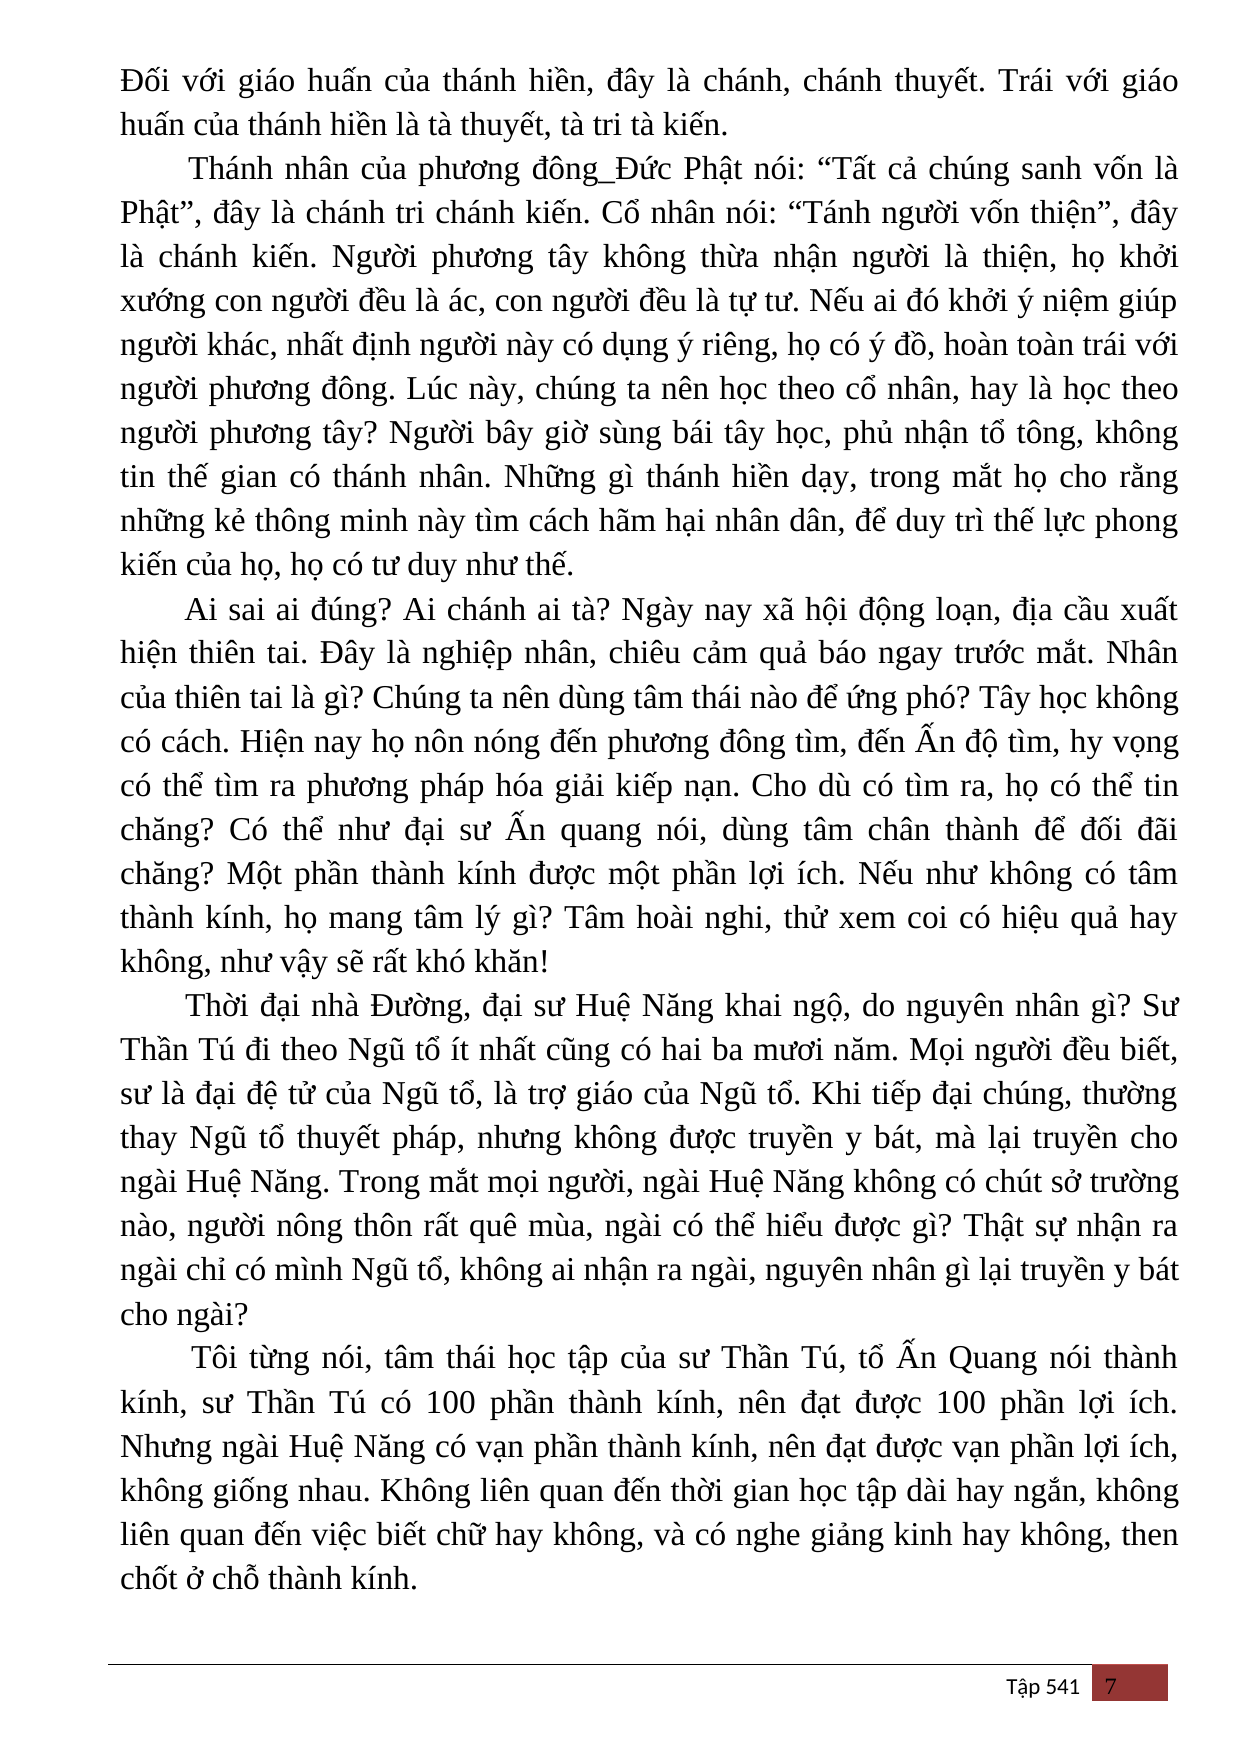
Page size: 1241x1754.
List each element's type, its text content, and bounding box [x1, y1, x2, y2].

text Thời đại nhà Đường, đại sư Huệ Năng khai ngộ, do nguyên nhân gì? Sư Thần Tú đi theo Ngũ tổ ít nhất cũng có hai ba mươi năm. Mọi người đều biết, sư là đại đệ tử của Ngũ tổ, là trợ giáo của Ngũ tổ. Khi tiếp đại chúng, thường thay Ngũ tổ thuyết pháp, nhưng không được truyền y bát, mà lại truyền cho ngài Huệ Năng. Trong mắt mọi người, ngài Huệ Năng không có chút sở trường nào, người nông thôn rất quê mùa, ngài có thể hiểu được gì? Thật sự nhận ra ngài chỉ có mình Ngũ tổ, không ai nhận ra ngài, nguyên nhân gì lại truyền y bát cho ngài? [120, 985, 1180, 1332]
text Tôi từng nói, tâm thái học tập của sư Thần Tú, tổ Ấn Quang nói thành kính, sư Thần Tú có 100 phần thành kính, nên đạt được 100 phần lợi ích. Nhưng ngài Huệ Năng có vạn phần thành kính, nên đạt được vạn phần lợi ích, không giống nhau. Không liên quan đến thời gian học tập dài hay ngắn, không liên quan đến việc biết chữ hay không, và có nghe giảng kinh hay không, then chốt ở chỗ thành kính. [120, 1338, 1180, 1596]
text Thánh nhân của phương đông_Đức Phật nói: “Tất cả chúng sanh vốn là Phật”, đây là chánh tri chánh kiến. Cổ nhân nói: “Tánh người vốn thiện”, đây là chánh kiến. Người phương tây không thừa nhận người là thiện, họ khởi xướng con người đều là ác, con người đều là tự tư. Nếu ai đó khởi ý niệm giúp người khác, nhất định người này có dụng ý riêng, họ có ý đồ, hoàn toàn trái với người phương đông. Lúc này, chúng ta nên học theo cổ nhân, hay là học theo người phương tây? Người bây giờ sùng bái tây học, phủ nhận tổ tông, không tin thế gian có thánh nhân. Những gì thánh hiền dạy, trong mắt họ cho rằng những kẻ thông minh này tìm cách hãm hại nhân dân, để duy trì thế lực phong kiến của họ, họ có tư duy như thế. [120, 148, 1180, 583]
text Ai sai ai đúng? Ai chánh ai tà? Ngày nay xã hội động loạn, địa cầu xuất hiện thiên tai. Đây là nghiệp nhân, chiêu cảm quả báo ngay trước mắt. Nhân của thiên tai là gì? Chúng ta nên dùng tâm thái nào để ứng phó? Tây học không có cách. Hiện nay họ nôn nóng đến phương đông tìm, đến Ấn độ tìm, hy vọng có thể tìm ra phương pháp hóa giải kiếp nạn. Cho dù có tìm ra, họ có thể tin chăng? Có thể như đại sư Ấn quang nói, dùng tâm chân thành để đối đãi chăng? Một phần thành kính được một phần lợi ích. Nếu như không có tâm thành kính, họ mang tâm lý gì? Tâm hoài nghi, thử xem coi có hiệu quả hay không, như vậy sẽ rất khó khăn! [120, 589, 1180, 979]
